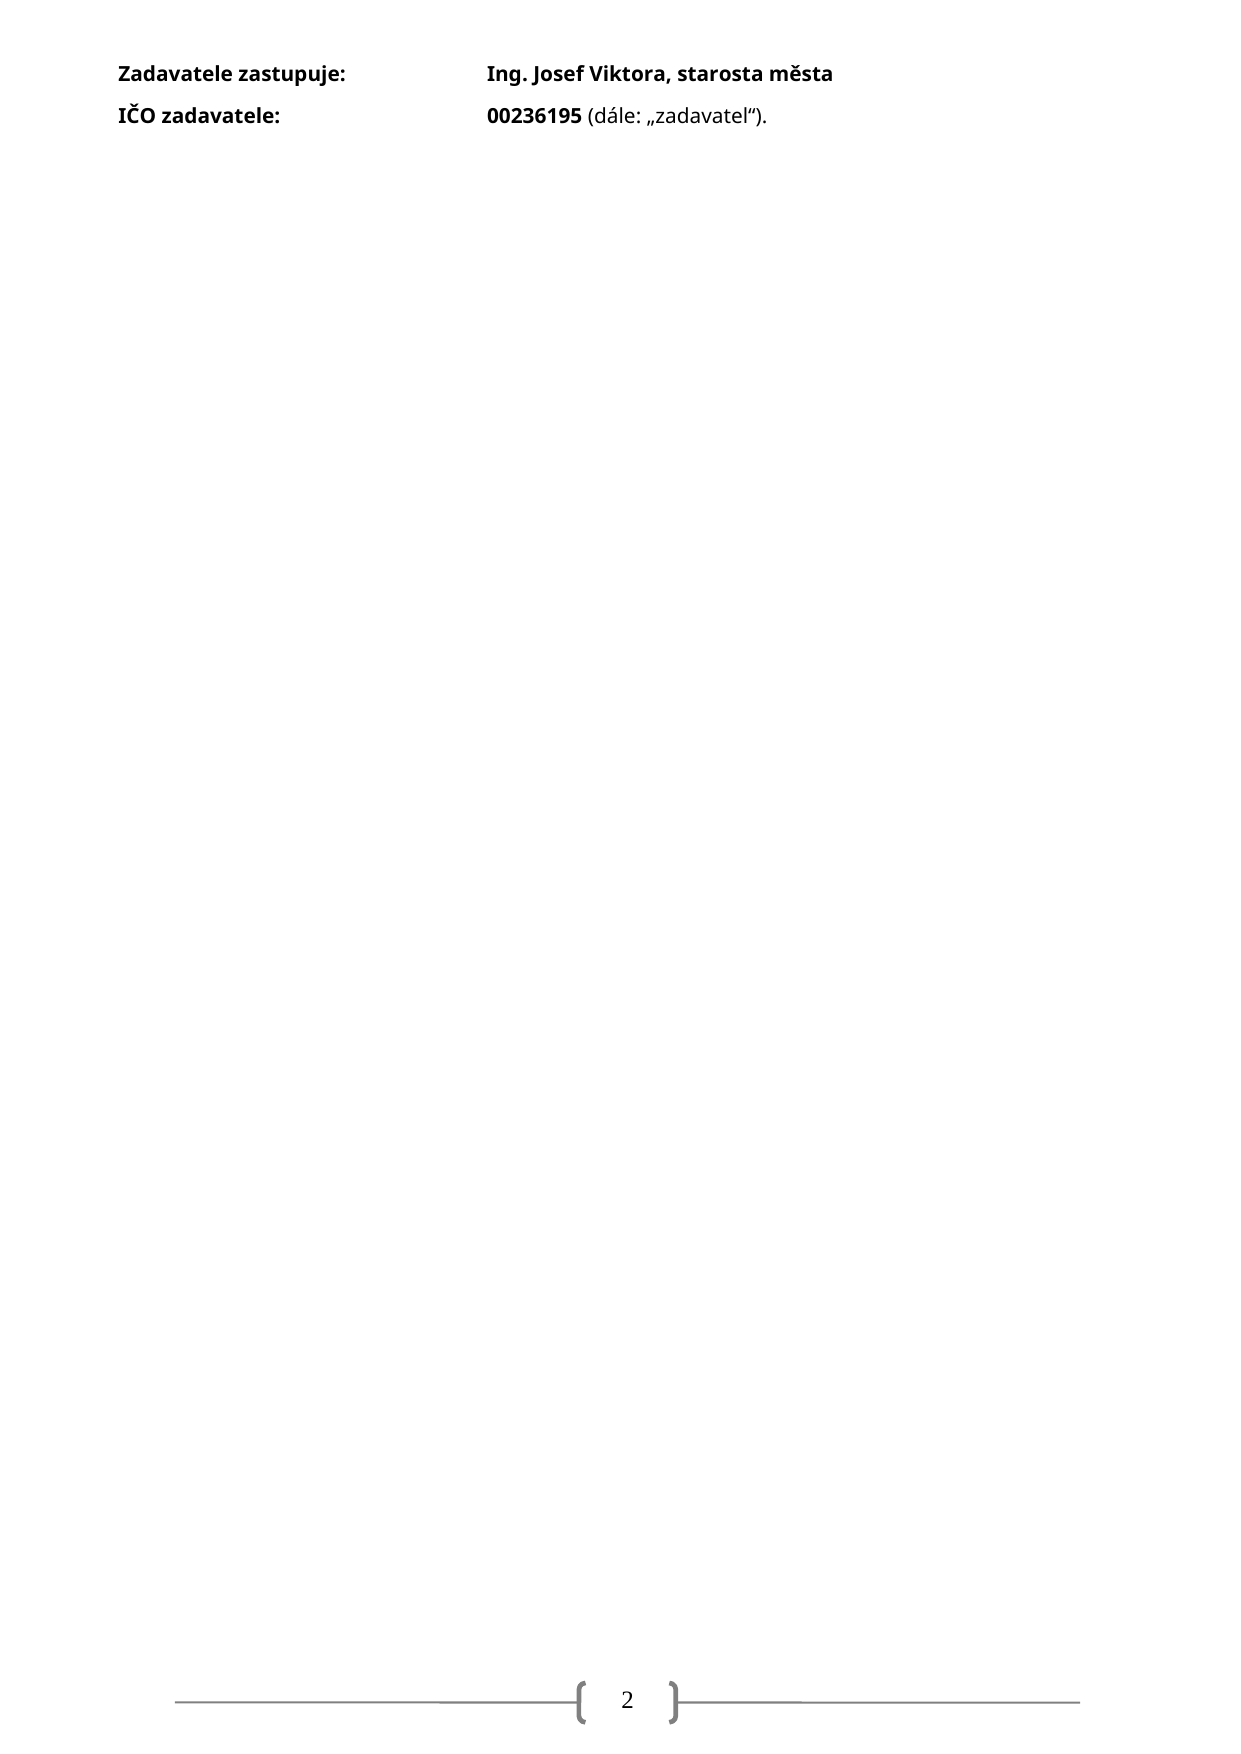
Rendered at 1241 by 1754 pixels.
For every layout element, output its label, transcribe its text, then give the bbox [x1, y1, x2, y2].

text IČO zadavatele: 00236195 (dále: „zadavatel“). [118, 102, 1137, 130]
text Zadavatele zastupuje: Ing. Josef Viktora, starosta města [118, 59, 1137, 87]
